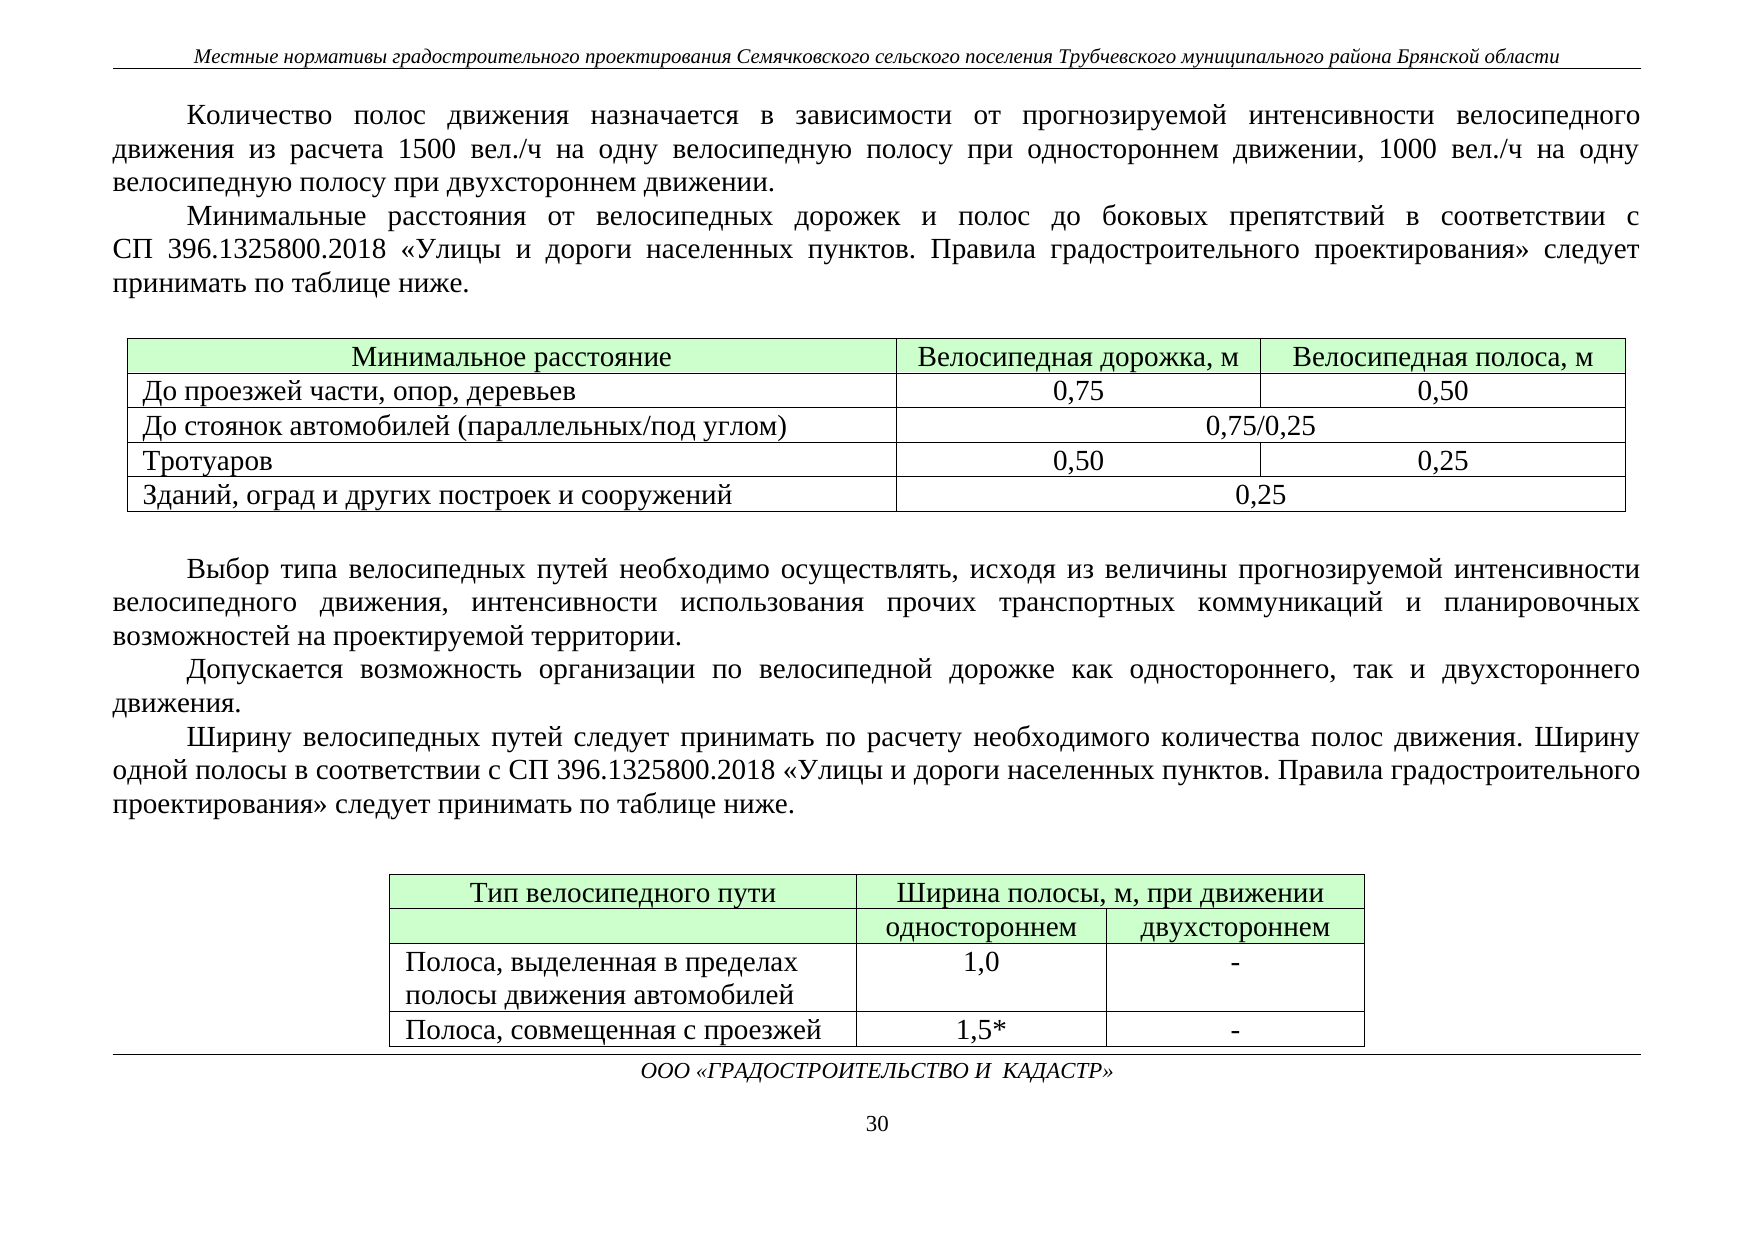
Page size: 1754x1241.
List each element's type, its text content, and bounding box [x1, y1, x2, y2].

text Минимальные расстояния от велосипедных дорожек и полос до боковых препятствий в соответствии с СП 396.1325800.2018 «Улицы и дороги населенных пунктов. Правила градостроительного проектирования» следует принимать по таблице ниже. [112, 198, 1641, 299]
table_cell 1,0 [857, 944, 1106, 1011]
table_header Велосипедная полоса, м [1261, 339, 1625, 372]
table_header Минимальное расстояние [128, 339, 896, 372]
table_cell 1,5* [857, 1012, 1106, 1046]
table_cell - [1107, 1012, 1364, 1046]
table_cell одностороннем [857, 909, 1106, 943]
table_cell - [1107, 944, 1364, 1011]
table_cell Полоса, выделенная в пределах полосы движения автомобилей [390, 944, 856, 1011]
table_cell 0,75/0,25 [897, 408, 1625, 442]
table_cell До проезжей части, опор, деревьев [128, 374, 896, 407]
table_cell [390, 909, 856, 943]
table_cell 0,75 [897, 374, 1260, 407]
table_header Тип велосипедного пути [390, 875, 856, 908]
text Количество полос движения назначается в зависимости от прогнозируемой интенсивности велосипедного движения из расчета 1500 вел./ч на одну велосипедную полосу при одностороннем движении, 1000 вел./ч на одну велосипедную полосу при двухстороннем движении. [112, 97, 1641, 198]
table_cell Зданий, оград и других построек и сооружений [128, 477, 896, 511]
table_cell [390, 1012, 856, 1046]
table_header Велосипедная дорожка, м [897, 339, 1260, 372]
text Выбор типа велосипедных путей необходимо осуществлять, исходя из величины прогнозируемой интенсивности велосипедного движения, интенсивности использования прочих транспортных коммуникаций и планировочных возможностей на проектируемой территории. [112, 551, 1641, 652]
text Ширину велосипедных путей следует принимать по расчету необходимого количества полос движения. Ширину одной полосы в соответствии с СП 396.1325800.2018 «Улицы и дороги населенных пунктов. Правила градостроительного проектирования» следует принимать по таблице ниже. [112, 719, 1641, 819]
table_cell Тротуаров [128, 443, 896, 476]
table_cell 0,25 [897, 477, 1625, 511]
text Допускается возможность организации по велосипедной дорожке как одностороннего, так и двухстороннего движения. [112, 652, 1641, 719]
table_cell До стоянок автомобилей (параллельных/под углом) [128, 408, 896, 442]
table_cell 0,50 [1261, 374, 1625, 407]
table_cell 0,50 [897, 443, 1260, 476]
table_cell 0,25 [1261, 443, 1625, 476]
table_cell двухстороннем [1107, 909, 1364, 943]
table_header Ширина полосы, м, при движении [857, 875, 1364, 908]
